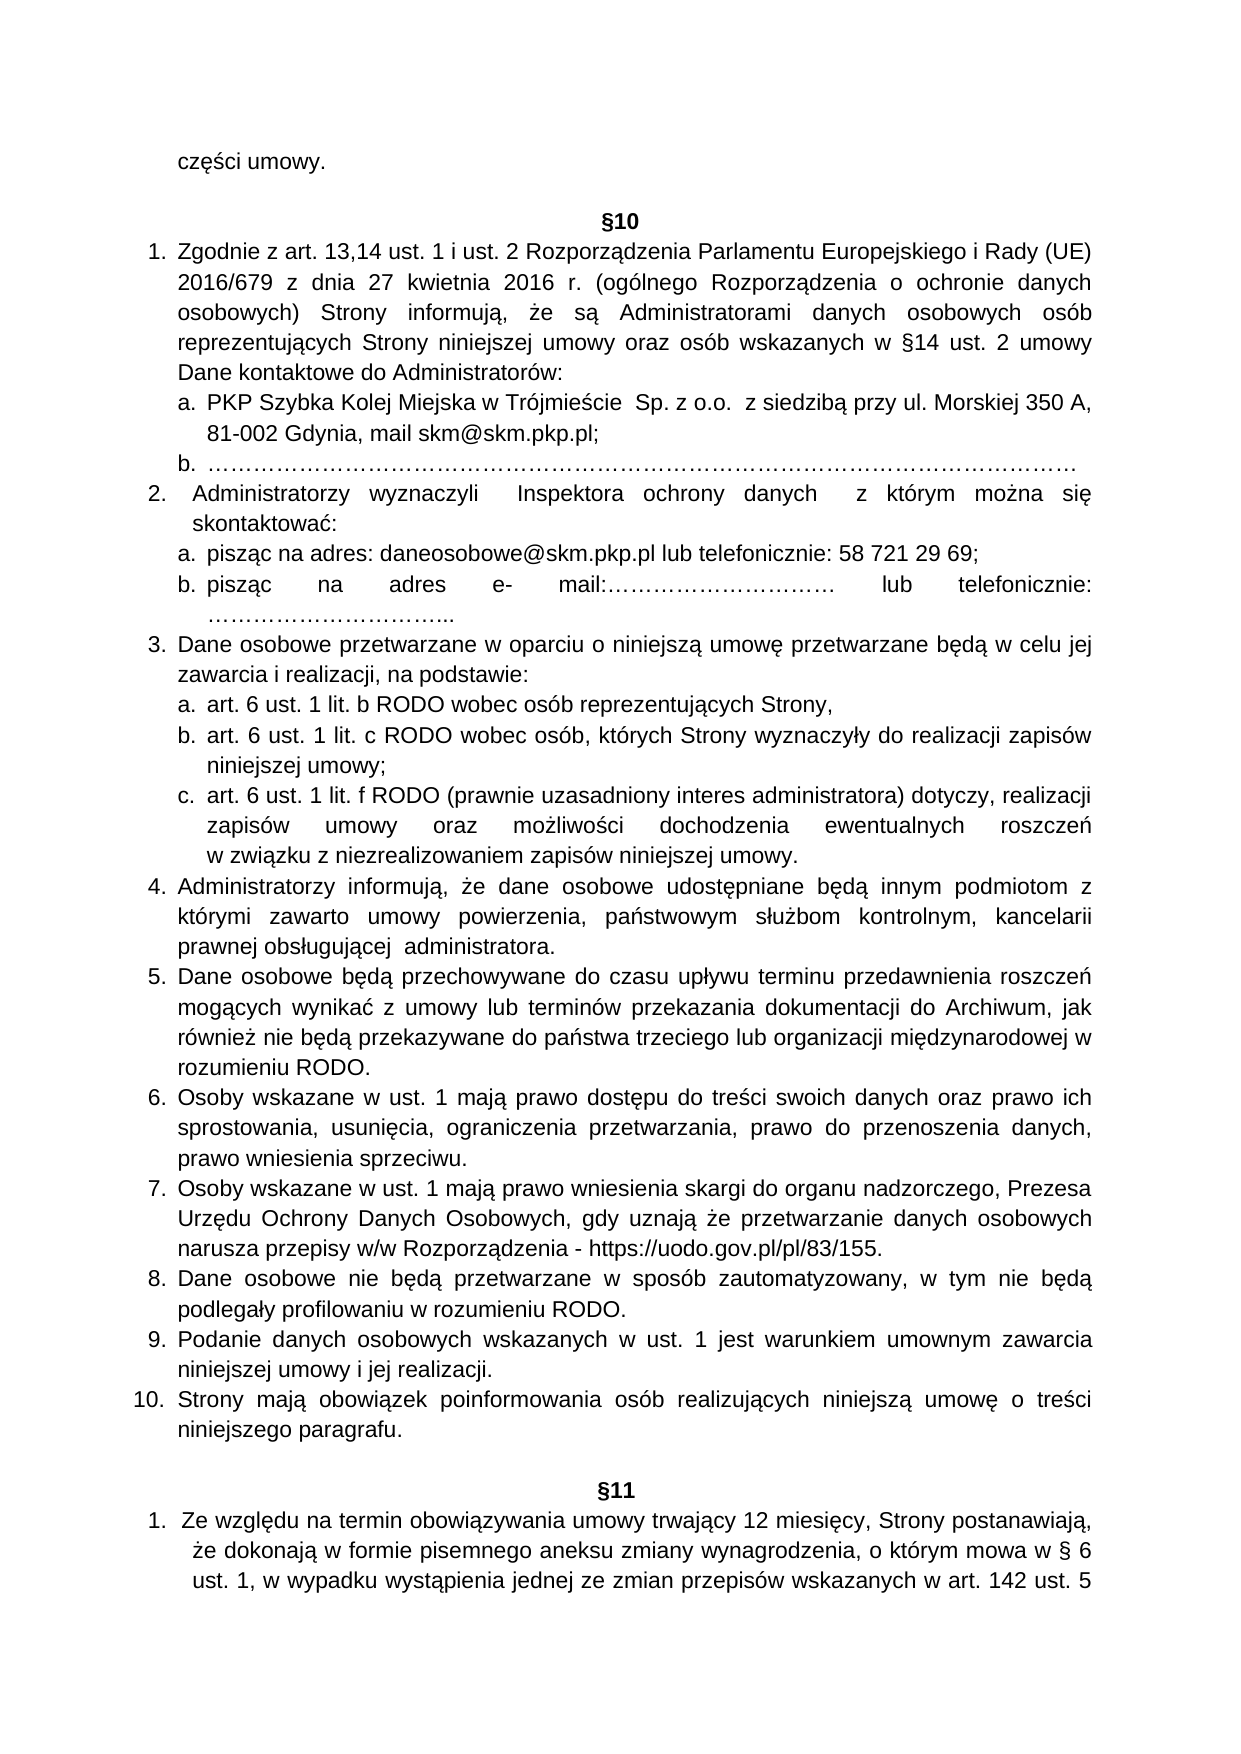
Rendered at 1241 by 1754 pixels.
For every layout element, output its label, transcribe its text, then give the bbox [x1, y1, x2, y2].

text 9. Podanie danych osobowych wskazanych w ust. 1 jest warunkiem umownym zawarcia niniejszej umowy i jej realizacji. [148, 1326, 1093, 1382]
text §10 [148, 208, 1093, 234]
text a. art. 6 ust. 1 lit. b RODO wobec osób reprezentujących Strony, [177, 691, 1093, 718]
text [148, 148, 1093, 174]
text 8. Dane osobowe nie będą przetwarzane w sposób zautomatyzowany, w tym nie będą podlegały profilowaniu w rozumieniu RODO. [148, 1265, 1093, 1322]
text 10. Strony mają obowiązek poinformowania osób realizujących niniejszą umowę o treści niniejszego paragrafu. [133, 1386, 1093, 1443]
text §11 [140, 1477, 1093, 1503]
text 4. Administratorzy informują, że dane osobowe udostępniane będą innym podmiotom z którymi zawarto umowy powierzenia, państwowym służbom kontrolnym, kancelarii prawnej obsługującej administratora. [148, 873, 1093, 959]
text a. pisząc na adres: daneosobowe@skm.pkp.pl lub telefonicznie: 58 721 29 69; [177, 540, 1093, 567]
text 6. Osoby wskazane w ust. 1 mają prawo dostępu do treści swoich danych oraz prawo ich sprostowania, usunięcia, ograniczenia przetwarzania, prawo do przenoszenia danych, prawo wniesienia sprzeciwu. [148, 1084, 1093, 1171]
text 1. Zgodnie z art. 13,14 ust. 1 i ust. 2 Rozporządzenia Parlamentu Europejskiego i Rady (UE) 2016/679 z dnia 27 kwietnia 2016 r. (ogólnego Rozporządzenia o ochronie danych osobowych) Strony informują, że są Administratorami danych osobowych osób reprezentujących Strony niniejszej umowy oraz osób wskazanych w §14 ust. 2 umowy Dane kontaktowe do Administratorów: [148, 238, 1093, 385]
text b. pisząc na adres e- mail:………………………… lub telefonicznie:…………………………... [177, 571, 1093, 627]
text c. art. 6 ust. 1 lit. f RODO (prawnie uzasadniony interes administratora) dotyczy, realizacji zapisów umowy oraz możliwości dochodzenia ewentualnych roszczeń w związku z niezrealizowaniem zapisów niniejszej umowy. [177, 782, 1093, 869]
text a. PKP Szybka Kolej Miejska w Trójmieście Sp. z o.o. z siedzibą przy ul. Morskiej 350 A, 81-002 Gdynia, mail skm@skm.pkp.pl; [177, 389, 1093, 446]
text 7. Osoby wskazane w ust. 1 mają prawo wniesienia skargi do organu nadzorczego, Prezesa Urzędu Ochrony Danych Osobowych, gdy uznają że przetwarzanie danych osobowych narusza przepisy w/w Rozporządzenia - https://uodo.gov.pl/pl/83/155. [148, 1175, 1093, 1261]
text b. …………………………………………………………………………………………………… [177, 450, 1093, 476]
text b. art. 6 ust. 1 lit. c RODO wobec osób, których Strony wyznaczyły do realizacji zapisów niniejszej umowy; [177, 722, 1093, 778]
text 5. Dane osobowe będą przechowywane do czasu upływu terminu przedawnienia roszczeń mogących wynikać z umowy lub terminów przekazania dokumentacji do Archiwum, jak również nie będą przekazywane do państwa trzeciego lub organizacji międzynarodowej w rozumieniu RODO. [148, 963, 1093, 1080]
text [148, 1507, 1093, 1594]
text 3. Dane osobowe przetwarzane w oparciu o niniejszą umowę przetwarzane będą w celu jej zawarcia i realizacji, na podstawie: [148, 631, 1093, 687]
text 2. Administratorzy wyznaczyli Inspektora ochrony danych z którym można się skontaktować: [148, 480, 1093, 536]
